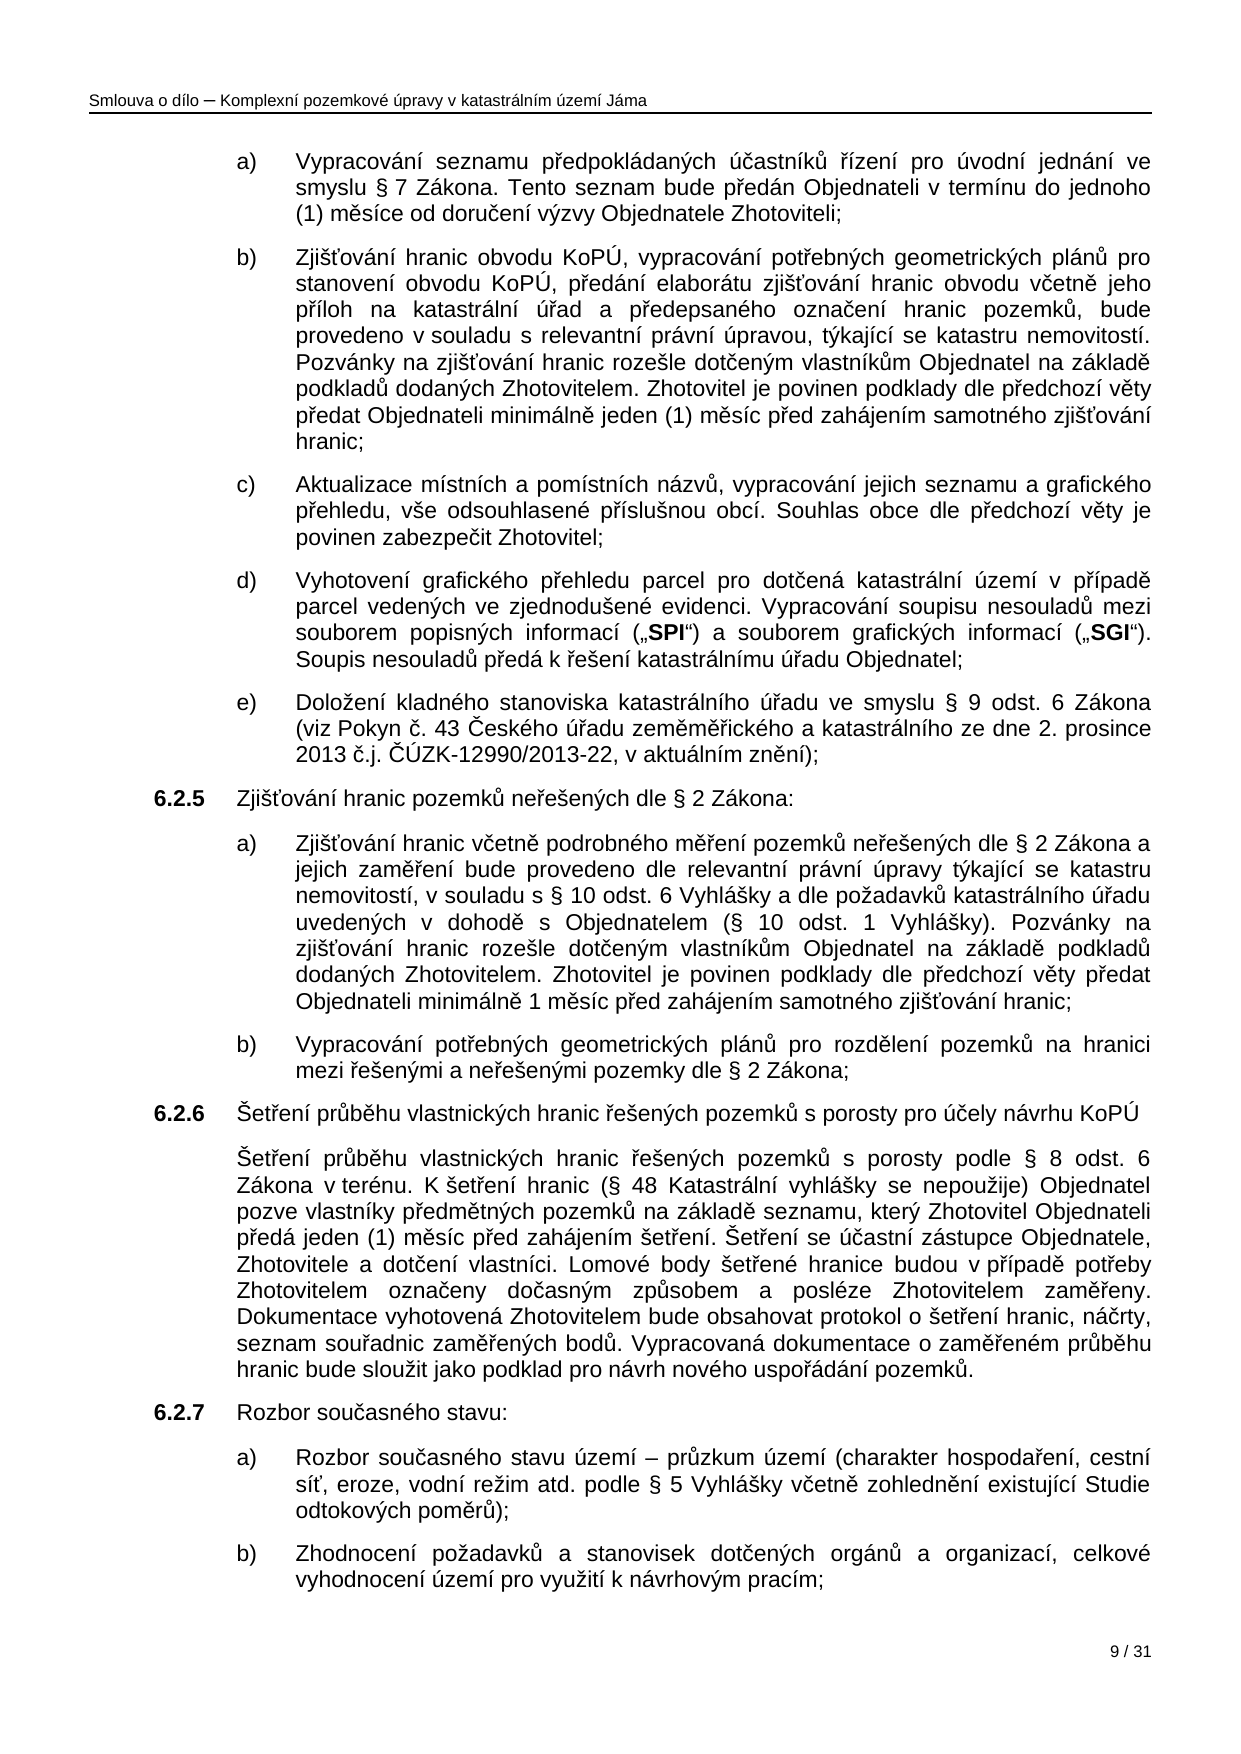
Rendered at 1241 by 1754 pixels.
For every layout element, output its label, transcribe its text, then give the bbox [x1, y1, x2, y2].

list Vypracování seznamu předpokládaných účastníků řízení pro úvodní jednání ve smyslu § 7 Zákona. Tento seznam bude předán Objednateli v termínu do jednoho (1) měsíce od doručení výzvy Objednatele Zhotoviteli; [236, 148, 1152, 227]
list Vypracování potřebných geometrických plánů pro rozdělení pozemků na hranici mezi řešenými a neřešenými pozemky dle § 2 Zákona; [236, 1031, 1152, 1083]
list Zjišťování hranic obvodu KoPÚ, vypracování potřebných geometrických plánů pro stanovení obvodu KoPÚ, předání elaborátu zjišťování hranic obvodu včetně jeho příloh na katastrální úřad a předepsaného označení hranic pozemků, bude provedeno v souladu s relevantní právní úpravou, týkající se katastru nemovitostí. Pozvánky na zjišťování hranic rozešle dotčeným vlastníkům Objednatel na základě podkladů dodaných Zhotovitelem. Zhotovitel je povinen podklady dle předchozí věty předat Objednateli minimálně jeden (1) měsíc před zahájením samotného zjišťování hranic; [236, 243, 1152, 454]
text Zjišťování hranic pozemků neřešených dle § 2 Zákona: [154, 784, 1152, 811]
list Šetření průběhu vlastnických hranic řešených pozemků s porosty podle § 8 odst. 6 Zákona v terénu. K šetření hranic (§ 48 Katastrální vyhlášky se nepoužije) Objednatel pozve vlastníky předmětných pozemků na základě seznamu, který Zhotovitel Objednateli předá jeden (1) měsíc před zahájením šetření. Šetření se účastní zástupce Objednatele, Zhotovitele a dotčení vlastníci. Lomové body šetřené hranice budou v případě potřeby Zhotovitelem označeny dočasným způsobem a posléze Zhotovitelem zaměřeny. Dokumentace vyhotovená Zhotovitelem bude obsahovat protokol o šetření hranic, náčrty, seznam souřadnic zaměřených bodů. Vypracovaná dokumentace o zaměřeném průběhu hranic bude sloužit jako podklad pro návrh nového uspořádání pozemků. [236, 1145, 1152, 1382]
text Šetření průběhu vlastnických hranic řešených pozemků s porosty pro účely návrhu KoPÚ [154, 1100, 1152, 1126]
list Zhodnocení požadavků a stanovisek dotčených orgánů a organizací, celkové vyhodnocení území pro využití k návrhovým pracím; [236, 1540, 1152, 1593]
list Doložení kladného stanoviska katastrálního úřadu ve smyslu § 9 odst. 6 Zákona (viz Pokyn č. 43 Českého úřadu zeměměřického a katastrálního ze dne 2. prosince 2013 č.j. ČÚZK-12990/2013-22, v aktuálním znění); [236, 689, 1152, 768]
list Zjišťování hranic včetně podrobného měření pozemků neřešených dle § 2 Zákona a jejich zaměření bude provedeno dle relevantní právní úpravy týkající se katastru nemovitostí, v souladu s § 10 odst. 6 Vyhlášky a dle požadavků katastrálního úřadu uvedených v dohodě s Objednatelem (§ 10 odst. 1 Vyhlášky). Pozvánky na zjišťování hranic rozešle dotčeným vlastníkům Objednatel na základě podkladů dodaných Zhotovitelem. Zhotovitel je povinen podklady dle předchozí věty předat Objednateli minimálně 1 měsíc před zahájením samotného zjišťování hranic; [236, 829, 1152, 1014]
list Vyhotovení grafického přehledu parcel pro dotčená katastrální území v případě parcel vedených ve zjednodušené evidenci. Vypracování soupisu nesouladů mezi souborem popisných informací („SPI“) a souborem grafických informací („SGI“). Soupis nesouladů předá k řešení katastrálnímu úřadu Objednatel; [236, 567, 1152, 672]
list Aktualizace místních a pomístních názvů, vypracování jejich seznamu a grafického přehledu, vše odsouhlasené příslušnou obcí. Souhlas obce dle předchozí věty je povinen zabezpečit Zhotovitel; [236, 471, 1152, 550]
list Rozbor současného stavu území – průzkum území (charakter hospodaření, cestní síť, eroze, vodní režim atd. podle § 5 Vyhlášky včetně zohlednění existující Studie odtokových poměrů); [236, 1444, 1152, 1523]
text Rozbor současného stavu: [154, 1399, 1152, 1425]
